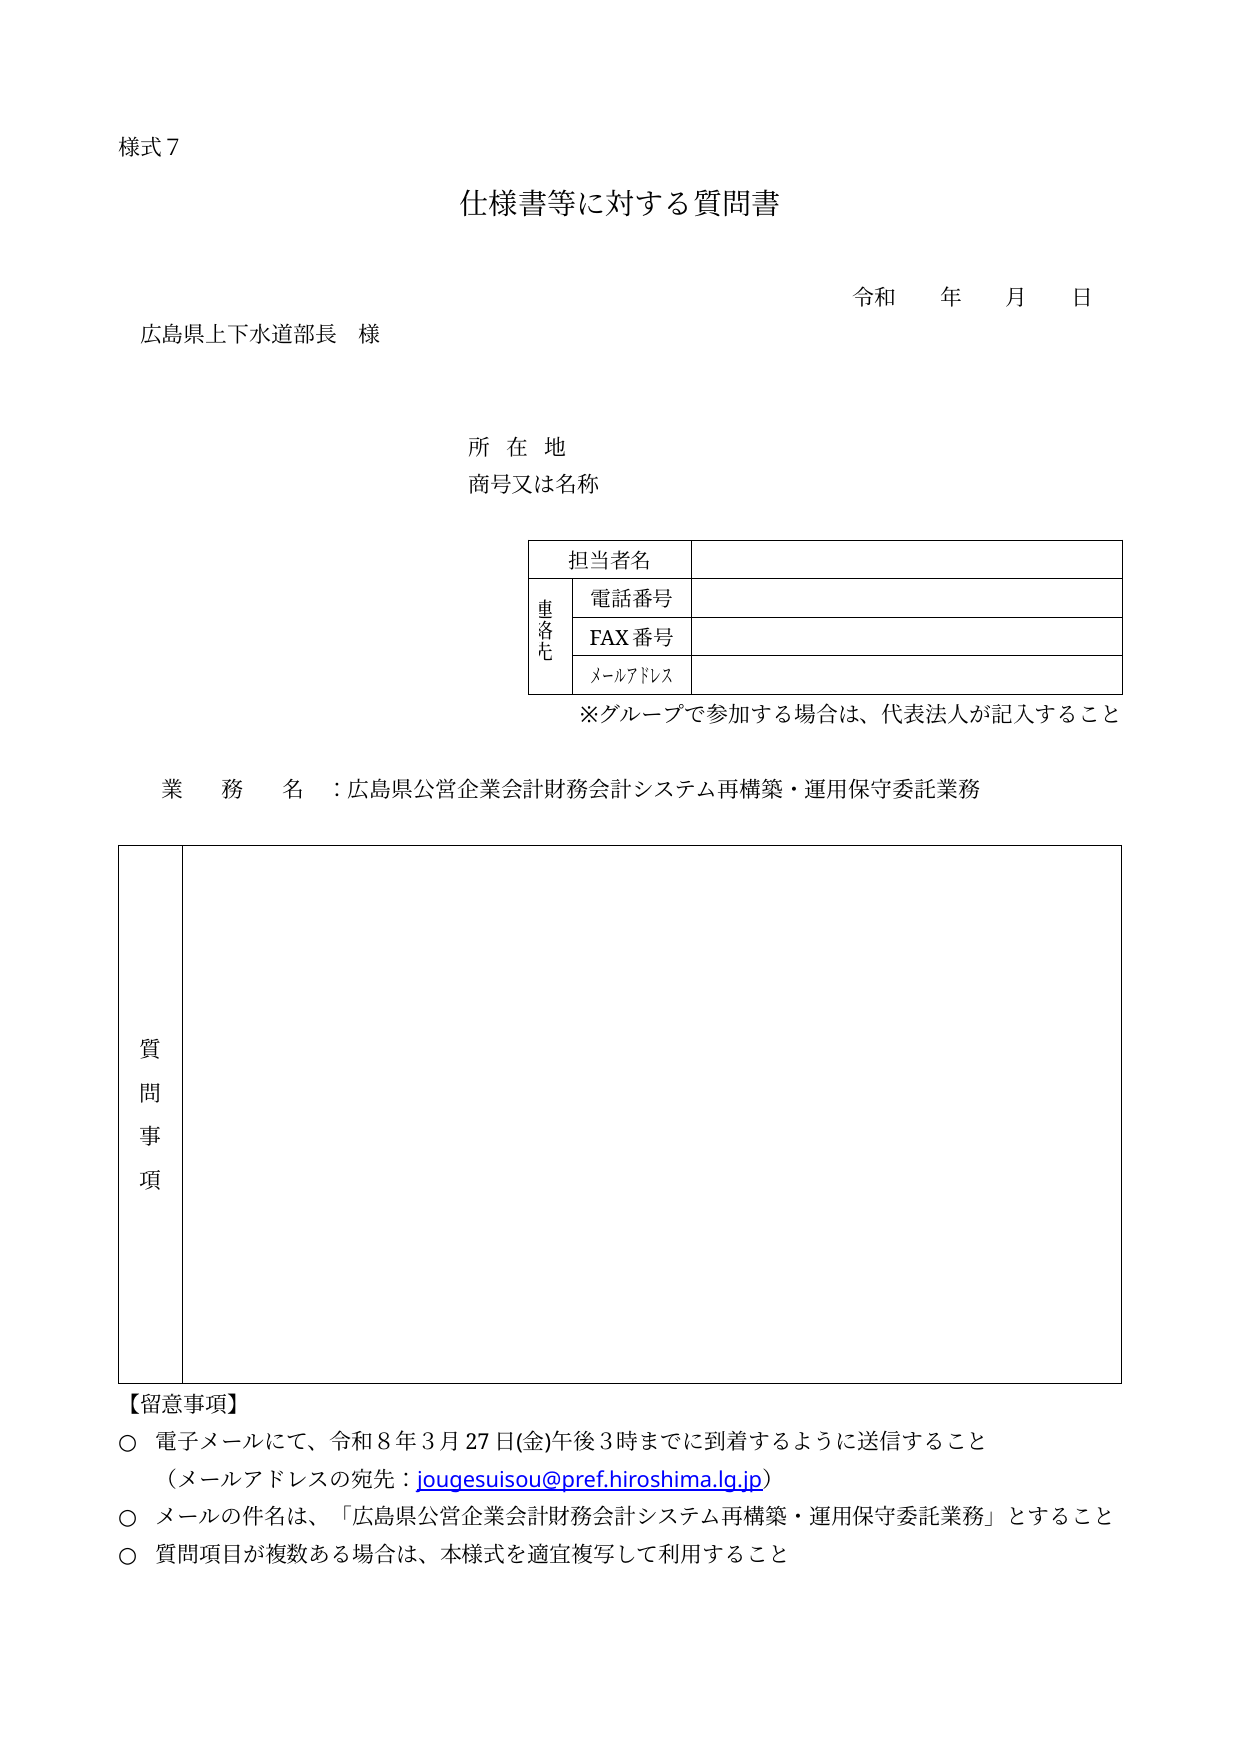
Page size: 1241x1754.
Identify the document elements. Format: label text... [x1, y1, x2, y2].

table_header 質 問 事 項 [119, 846, 182, 1383]
text 令和 年 月 日 [118, 277, 1093, 314]
table_cell [692, 579, 1122, 617]
text 様式７ [118, 127, 1122, 164]
table_header [692, 541, 1122, 578]
text 業務名 ：広島県公営企業会計財務会計システム再構築・運用保守委託業務 [118, 770, 1122, 807]
text 所在地 [118, 427, 1122, 464]
table_cell [692, 618, 1122, 655]
table_cell [692, 656, 1122, 694]
text 【留意事項】 [118, 1384, 1122, 1422]
table_cell FAX番号 [573, 618, 691, 655]
text 広島県上下水道部長 様 [118, 314, 1122, 352]
list メールの件名は、「広島県公営企業会計財務会計システム再構築・運用保守委託業務」とすること [118, 1497, 1122, 1534]
table_cell 連絡先 [529, 579, 572, 694]
list （メールアドレスの宛先：jougesuisou@pref.hiroshima.lg.jp） [155, 1459, 1122, 1497]
table_header 担当者名 [529, 541, 691, 578]
table_cell 電話番号 [573, 579, 691, 617]
table_header [183, 846, 1121, 1383]
table_cell メールアドレス [573, 656, 691, 694]
text 仕様書等に対する質問書 [118, 164, 1122, 239]
list 電子メールにて、令和８年３月27日(金)午後３時までに到着するように送信すること [118, 1422, 1122, 1459]
text 商号又は名称 [118, 464, 1122, 502]
text ※グループで参加する場合は、代表法人が記入すること [118, 695, 1122, 732]
list 質問項目が複数ある場合は、本様式を適宜複写して利用すること [118, 1534, 1122, 1572]
